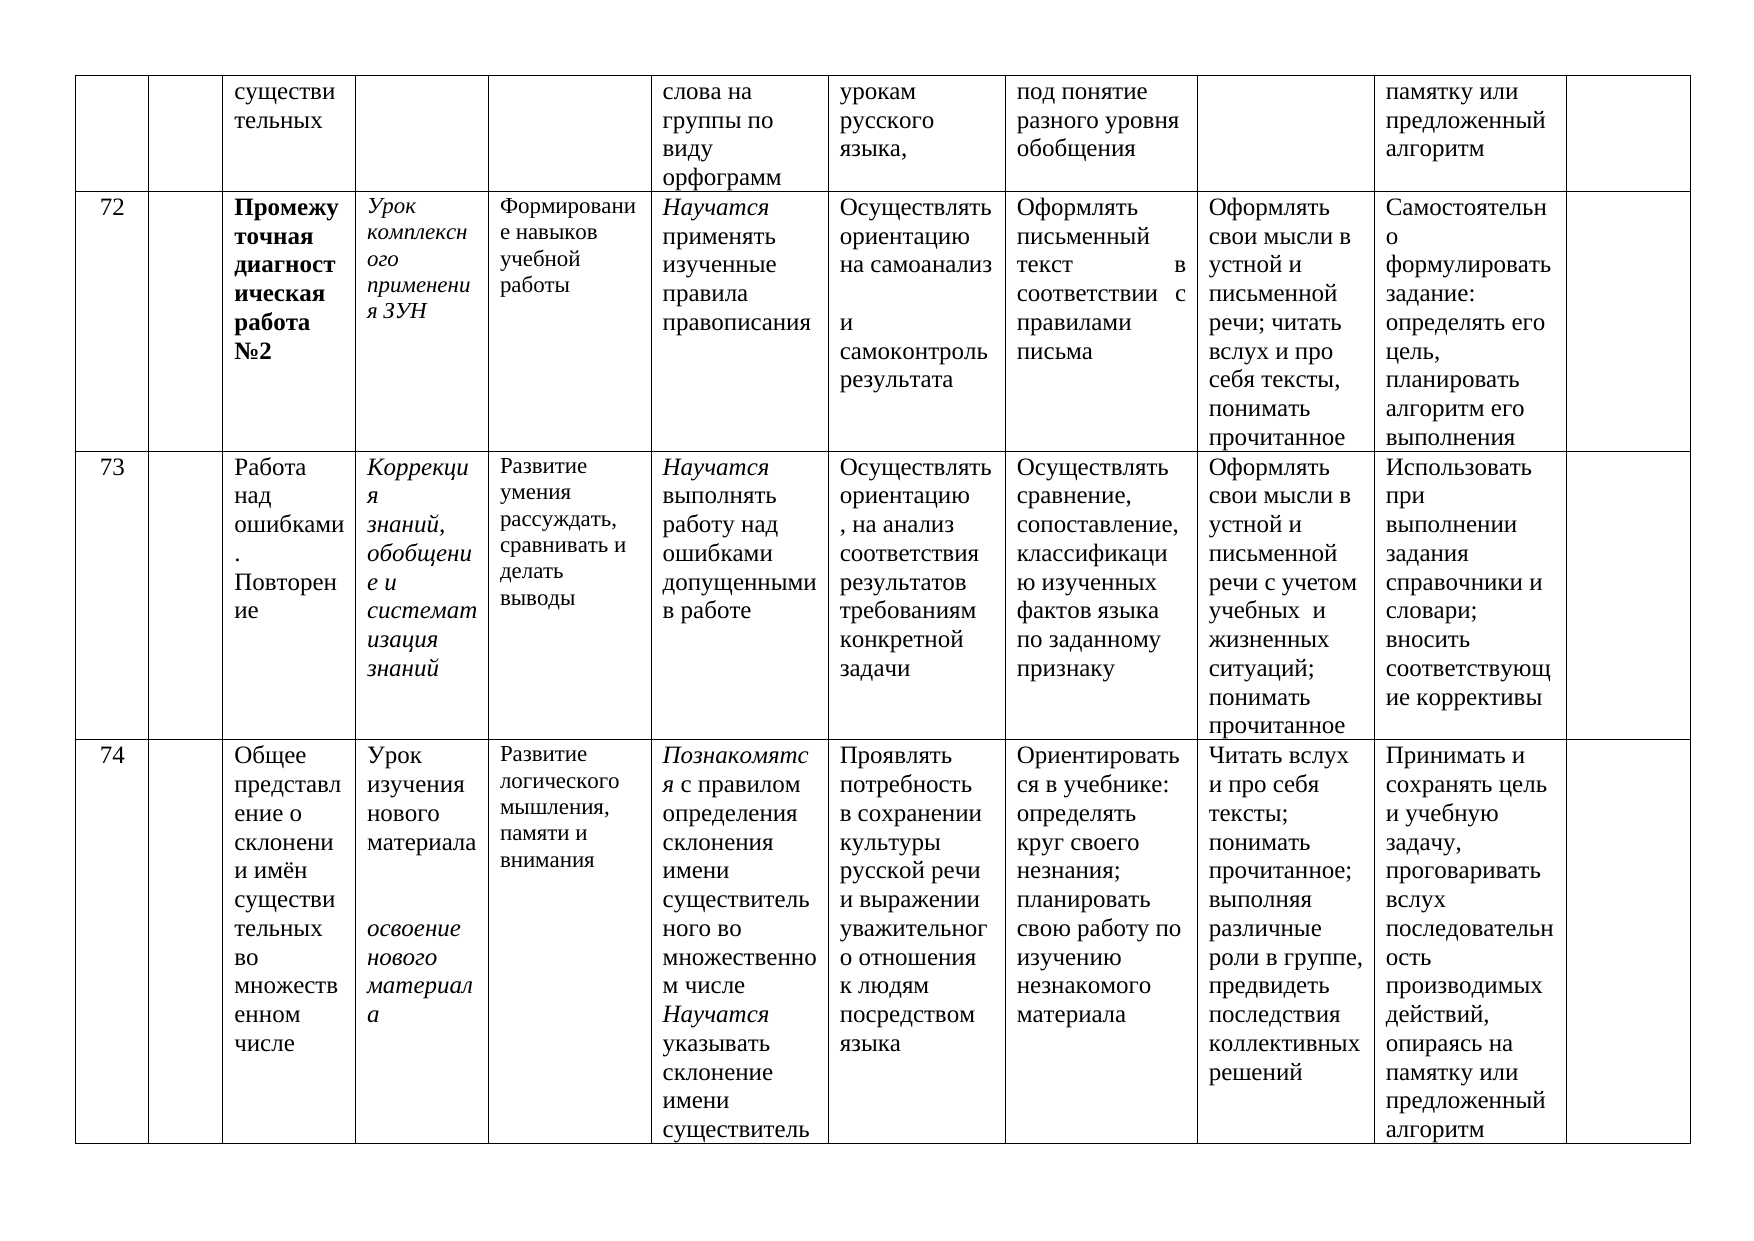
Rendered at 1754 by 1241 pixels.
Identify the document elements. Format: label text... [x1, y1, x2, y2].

table_cell [1567, 192, 1690, 451]
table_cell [356, 740, 488, 1143]
table_cell [149, 452, 222, 739]
table_cell 71 [76, 76, 148, 191]
table_cell 74 [76, 740, 148, 1143]
table_cell Научатся выполнять работу над ошибками допущенными в работе [652, 452, 828, 739]
table_cell Развитие умения рассуждать, сравнивать и делать выводы [489, 452, 651, 739]
table_cell [149, 192, 222, 451]
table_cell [829, 76, 1005, 191]
table_cell Самостоятельно формулировать задание: определять его цель, планировать алгоритм его выполнения [1375, 192, 1566, 451]
table_cell Оформлять свои мысли в устной и письменной речи; читать вслух и про себя тексты, понимать прочитанное [1198, 192, 1374, 451]
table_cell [652, 76, 828, 191]
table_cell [1006, 76, 1197, 191]
table_cell Промежуточная диагностическая работа №2 [223, 192, 355, 451]
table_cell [489, 740, 651, 1143]
table_cell Научатся применять изученные правила правописания [652, 192, 828, 451]
table_cell Формирование навыков учебной работы [489, 192, 651, 451]
table_cell Осуществлять ориентацию , на анализ соответствия результатов требованиям конкретной задачи [829, 452, 1005, 739]
table_cell [149, 740, 222, 1143]
table_cell Работа над ошибками. Повторение [223, 452, 355, 739]
table_cell Оформлять письменный текст в соответствии с правилами письма [1006, 192, 1197, 451]
table_cell Осуществлять сравнение, сопоставление, классификацию изученных фактов языка по заданному признаку [1006, 452, 1197, 739]
table_cell [149, 76, 222, 191]
table_cell [1567, 452, 1690, 739]
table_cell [829, 740, 1005, 1143]
table_cell Оформлять свои мысли в устной и письменной речи с учетом учебных и жизненных ситуаций; понимать прочитанное [1198, 452, 1374, 739]
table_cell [1375, 76, 1566, 191]
table_cell 73 [76, 452, 148, 739]
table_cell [356, 76, 488, 191]
table_cell Урок комплексного применения ЗУН [356, 192, 488, 451]
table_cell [652, 740, 828, 1143]
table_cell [1006, 740, 1197, 1143]
table_cell 72 [76, 192, 148, 451]
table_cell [1198, 76, 1374, 191]
table_cell [1567, 740, 1690, 1143]
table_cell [223, 76, 355, 191]
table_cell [1198, 740, 1374, 1143]
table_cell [223, 740, 355, 1143]
table_cell [1567, 76, 1690, 191]
table_cell Коррекция знаний, обобщение и систематизация знаний [356, 452, 488, 739]
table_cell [489, 76, 651, 191]
table_cell Осуществлять ориентацию на самоанализ и самоконтроль результата [829, 192, 1005, 451]
table_cell Использовать при выполнении задания справочники и словари; вносить соответствующие коррективы [1375, 452, 1566, 739]
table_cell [1375, 740, 1566, 1143]
